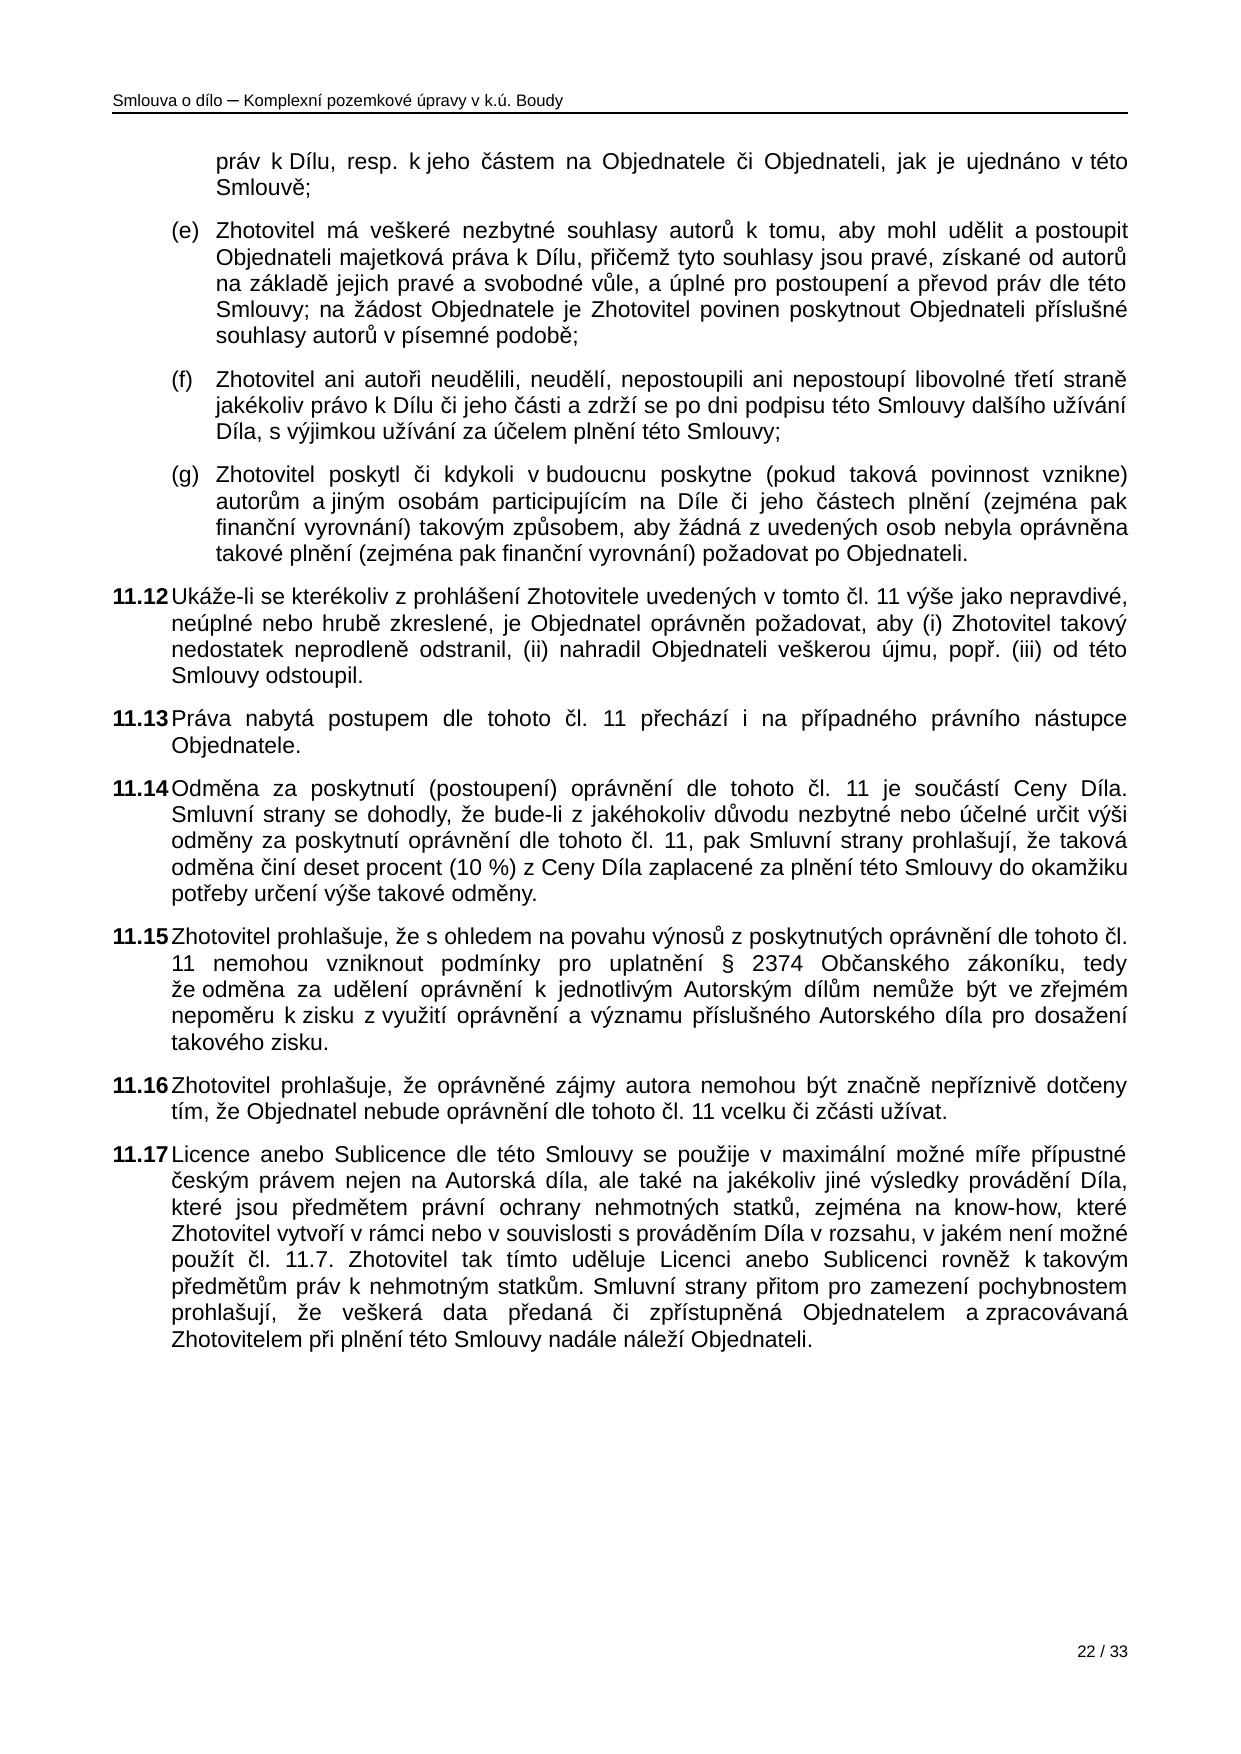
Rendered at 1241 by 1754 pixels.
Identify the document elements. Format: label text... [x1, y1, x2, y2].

text Zhotovitel prohlašuje, že s ohledem na povahu výnosů z poskytnutých oprávnění dle tohoto čl. 11 nemohou vzniknout podmínky pro uplatnění § 2374 Občanského zákoníku, tedy že odměna za udělení oprávnění k jednotlivým Autorským dílům nemůže být ve zřejmém nepoměru k zisku z využití oprávnění a významu příslušného Autorského díla pro dosažení takového zisku. [112, 923, 1128, 1055]
text Zhotovitel poskytl či kdykoli v budoucnu poskytne (pokud taková povinnost vznikne) autorům a jiným osobám participujícím na Díle či jeho částech plnění (zejména pak finanční vyrovnání) takovým způsobem, aby žádná z uvedených osob nebyla oprávněna takové plnění (zejména pak finanční vyrovnání) požadovat po Objednateli. [171, 461, 1128, 567]
text Ukáže-li se kterékoliv z prohlášení Zhotovitele uvedených v tomto čl. 11 výše jako nepravdivé, neúplné nebo hrubě zkreslené, je Objednatel oprávněn požadovat, aby (i) Zhotovitel takový nedostatek neprodleně odstranil, (ii) nahradil Objednateli veškerou újmu, popř. (iii) od této Smlouvy odstoupil. [112, 583, 1128, 689]
text Odměna za poskytnutí (postoupení) oprávnění dle tohoto čl. 11 je součástí Ceny Díla. Smluvní strany se dohodly, že bude-li z jakéhokoliv důvodu nezbytné nebo účelné určit výši odměny za poskytnutí oprávnění dle tohoto čl. 11, pak Smluvní strany prohlašují, že taková odměna činí deset procent (10 %) z Ceny Díla zaplacené za plnění této Smlouvy do okamžiku potřeby určení výše takové odměny. [112, 775, 1128, 907]
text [171, 148, 1128, 200]
text Zhotovitel prohlašuje, že oprávněné zájmy autora nemohou být značně nepříznivě dotčeny tím, že Objednatel nebude oprávnění dle tohoto čl. 11 vcelku či zčásti užívat. [112, 1072, 1128, 1124]
text Zhotovitel má veškeré nezbytné souhlasy autorů k tomu, aby mohl udělit a postoupit Objednateli majetková práva k Dílu, přičemž tyto souhlasy jsou pravé, získané od autorů na základě jejich pravé a svobodné vůle, a úplné pro postoupení a převod práv dle této Smlouvy; na žádost Objednatele je Zhotovitel povinen poskytnout Objednateli příslušné souhlasy autorů v písemné podobě; [171, 217, 1128, 349]
text Práva nabytá postupem dle tohoto čl. 11 přechází i na případného právního nástupce Objednatele. [112, 705, 1128, 758]
text Zhotovitel ani autoři neudělili, neudělí, nepostoupili ani nepostoupí libovolné třetí straně jakékoliv právo k Dílu či jeho části a zdrží se po dni podpisu této Smlouvy dalšího užívání Díla, s výjimkou užívání za účelem plnění této Smlouvy; [171, 366, 1128, 444]
text Licence anebo Sublicence dle této Smlouvy se použije v maximální možné míře přípustné českým právem nejen na Autorská díla, ale také na jakékoliv jiné výsledky provádění Díla, které jsou předmětem právní ochrany nehmotných statků, zejména na know-how, které Zhotovitel vytvoří v rámci nebo v souvislosti s prováděním Díla v rozsahu, v jakém není možné použít čl. 11.7. Zhotovitel tak tímto uděluje Licenci anebo Sublicenci rovněž k takovým předmětům práv k nehmotným statkům. Smluvní strany přitom pro zamezení pochybnostem prohlašují, že veškerá data předaná či zpřístupněná Objednatelem a zpracovávaná Zhotovitelem při plnění této Smlouvy nadále náleží Objednateli. [112, 1141, 1128, 1352]
